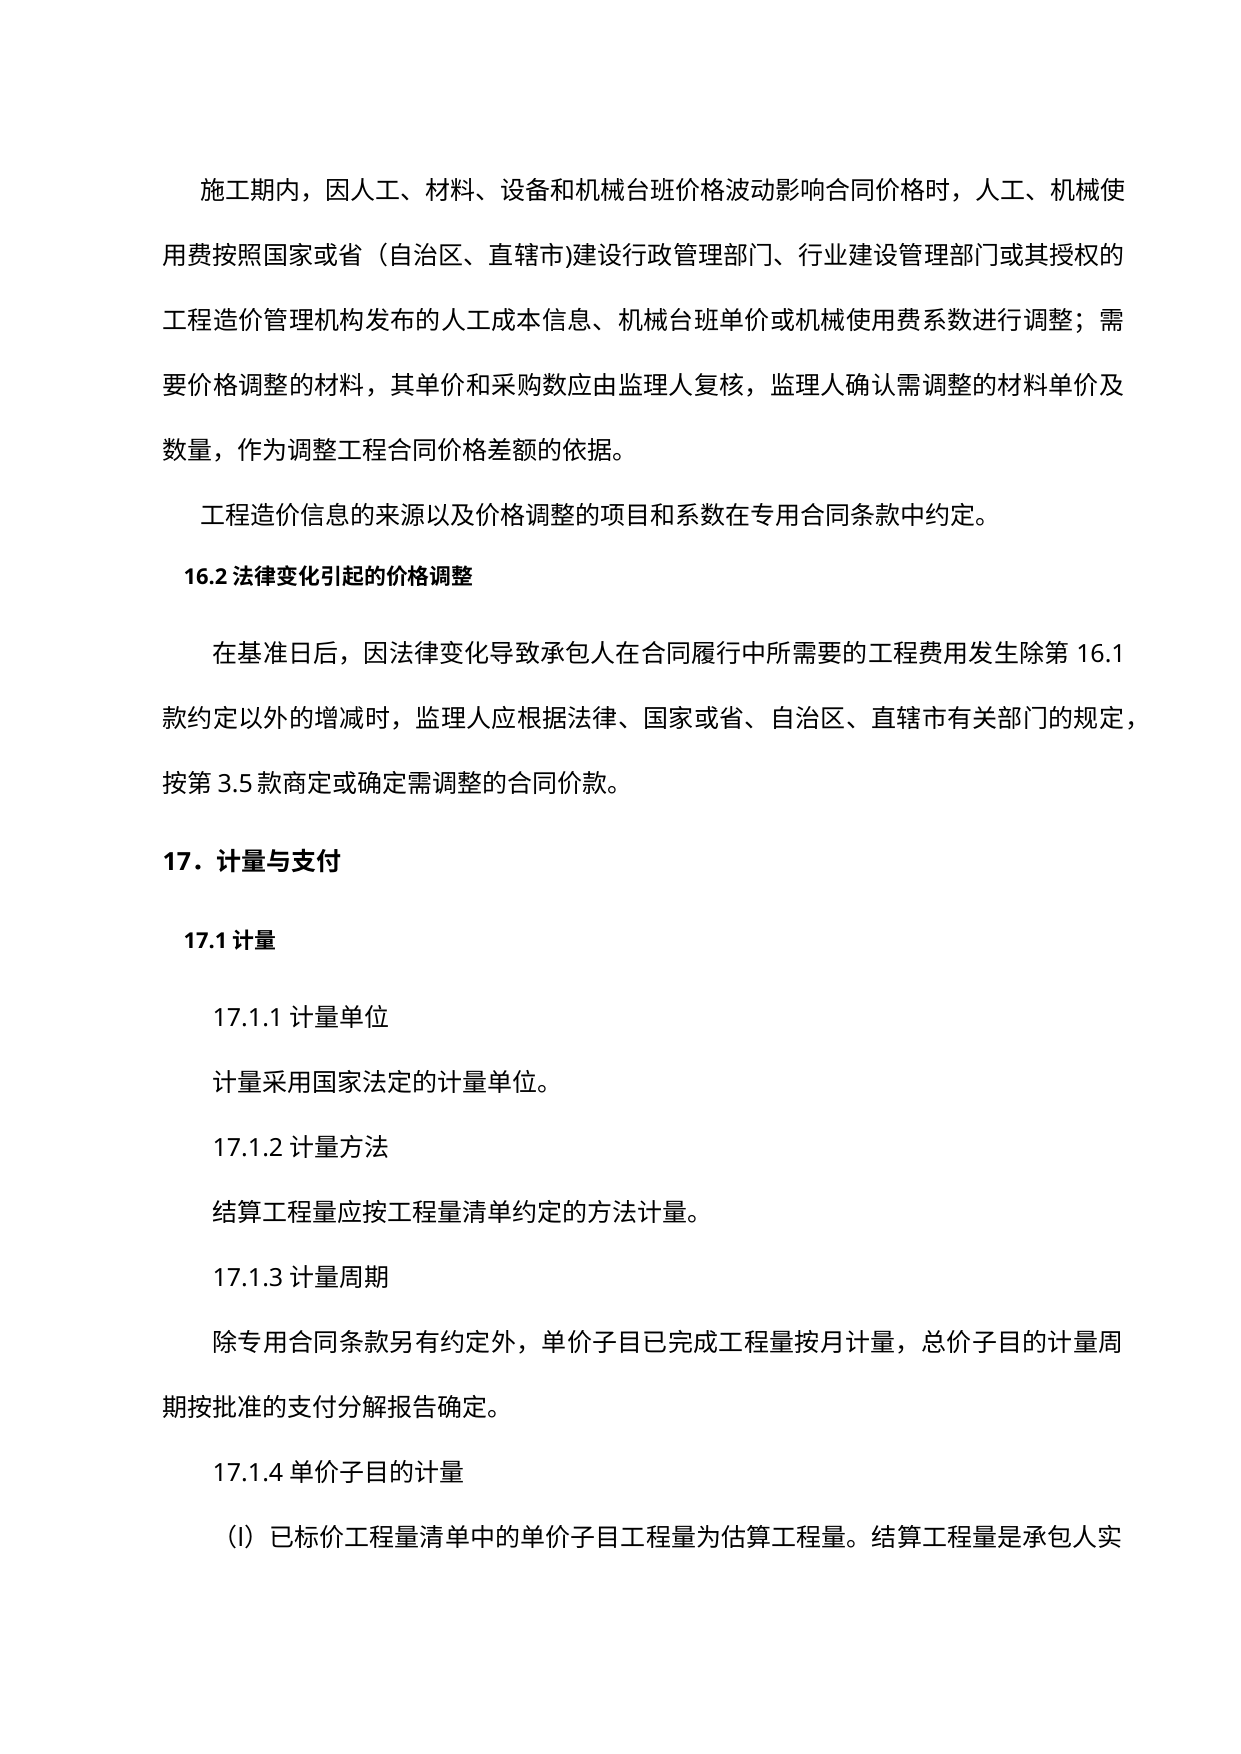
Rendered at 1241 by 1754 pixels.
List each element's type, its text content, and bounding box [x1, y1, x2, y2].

text 17.1.3 计量周期 [162, 1243, 1126, 1308]
text 工程造价信息的来源以及价格调整的项目和系数在专用合同条款中约定。 [162, 481, 1126, 546]
text 17.1.4 单价子目的计量 [162, 1438, 1126, 1503]
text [162, 1503, 1126, 1568]
text 在基准日后，因法律变化导致承包人在合同履行中所需要的工程费用发生除第16.1款约定以外的增减时，监理人应根据法律、国家或省、自治区、直辖市有关部门的规定，按第3.5款商定或确定需调整的合同价款。 [162, 619, 1126, 814]
text 除专用合同条款另有约定外，单价子目已完成工程量按月计量，总价子目的计量周期按批准的支付分解报告确定。 [162, 1308, 1126, 1438]
text 17.1.2 计量方法 [162, 1113, 1126, 1178]
subtitle 17.1 计量 [162, 923, 1126, 955]
text 计量采用国家法定的计量单位。 [162, 1048, 1126, 1113]
text 施工期内，因人工、材料、设备和机械台班价格波动影响合同价格时，人工、机械使用费按照国家或省（自治区、直辖市)建设行政管理部门、行业建设管理部门或其授权的工程造价管理机构发布的人工成本信息、机械台班单价或机械使用费系数进行调整；需要价格调整的材料，其单价和采购数应由监理人复核，监理人确认需调整的材料单价及数量，作为调整工程合同价格差额的依据。 [162, 156, 1126, 481]
subtitle 16.2 法律变化引起的价格调整 [162, 559, 1126, 591]
subtitle 17．计量与支付 [162, 827, 1126, 892]
text 结算工程量应按工程量清单约定的方法计量。 [162, 1178, 1126, 1243]
text 17.1.1 计量单位 [162, 983, 1126, 1048]
